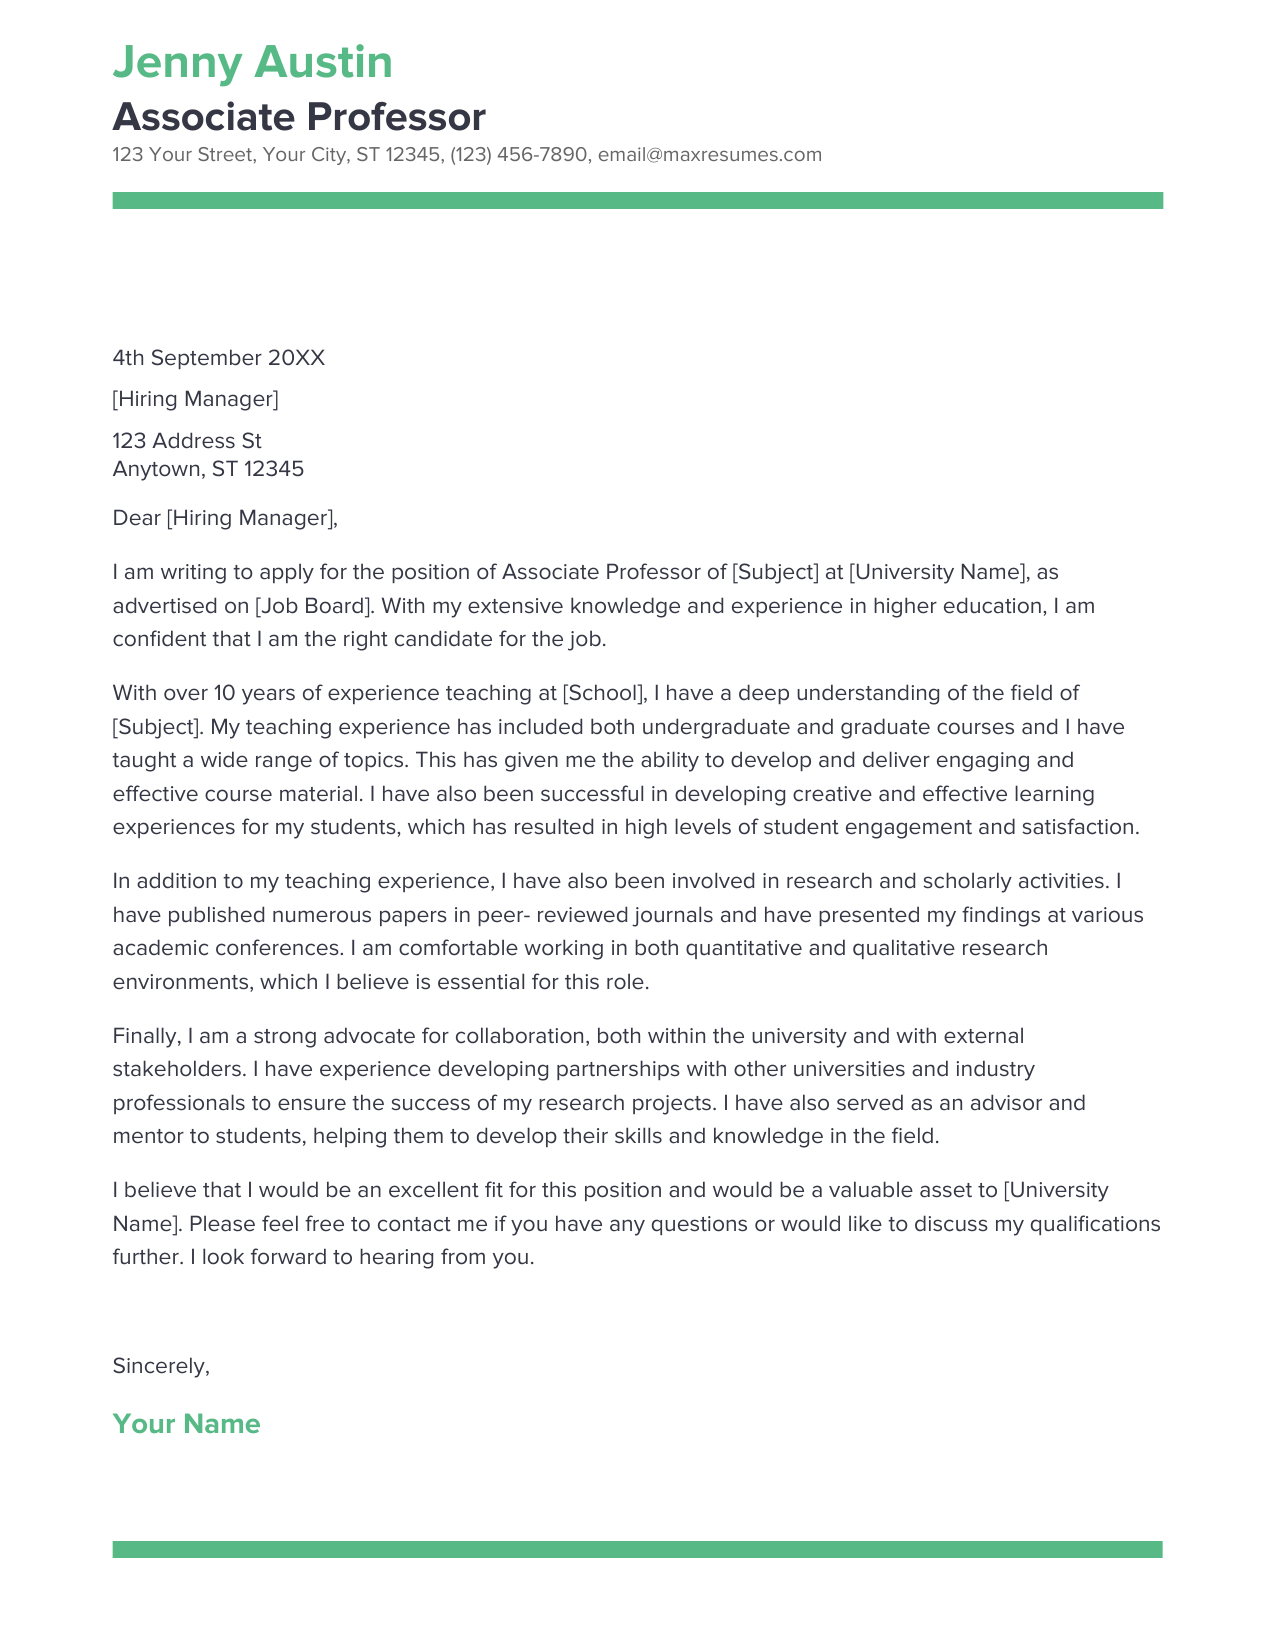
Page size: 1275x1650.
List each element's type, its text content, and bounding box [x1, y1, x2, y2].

text Jenny Austin Associate Professor [112, 33, 1162, 142]
text Sincerely, [112, 1352, 1162, 1380]
text I am writing to apply for the position of Associate Professor of [Subject] at [University Name], as advertised on [Job Board]. With my extensive knowledge and experience in higher education, I am confident that I am the right candidate for the job. [112, 558, 1162, 653]
picture [112, 1541, 1163, 1558]
text Dear [Hiring Manager], [112, 504, 1162, 532]
text Your Name [112, 1407, 1162, 1476]
text 123 Your Street, Your City, ST 12345, (123) 456-7890, email@maxresumes.com [112, 142, 1162, 168]
text 4th September 20XX [Hiring Manager] [112, 344, 1162, 414]
picture [112, 192, 1164, 209]
text In addition to my teaching experience, I have also been involved in research and scholarly activities. I have published numerous papers in peer- reviewed journals and have presented my findings at various academic conferences. I am comfortable working in both quantitative and qualitative research environments, which I believe is essential for this role. [112, 868, 1162, 996]
text 123 Address St [112, 428, 1162, 456]
text With over 10 years of experience teaching at [School], I have a deep understanding of the field of [Subject]. My teaching experience has included both undergraduate and graduate courses and I have taught a wide range of topics. This has given me the ability to develop and deliver engaging and effective course material. I have also been successful in developing creative and effective learning experiences for my students, which has resulted in high levels of student engagement and satisfaction. [112, 680, 1162, 841]
text Anytown, ST 12345 [112, 456, 1162, 483]
text Finally, I am a strong advocate for collaboration, both within the university and with external stakeholders. I have experience developing partnerships with other universities and industry professionals to ensure the success of my research projects. I have also served as an advisor and mentor to students, helping them to develop their skills and knowledge in the field. [112, 1022, 1162, 1151]
text I believe that I would be an excellent fit for this position and would be a valuable asset to [University Name]. Please feel free to contact me if you have any questions or would like to discuss my qualifications further. I look forward to hearing from you. [112, 1177, 1162, 1272]
